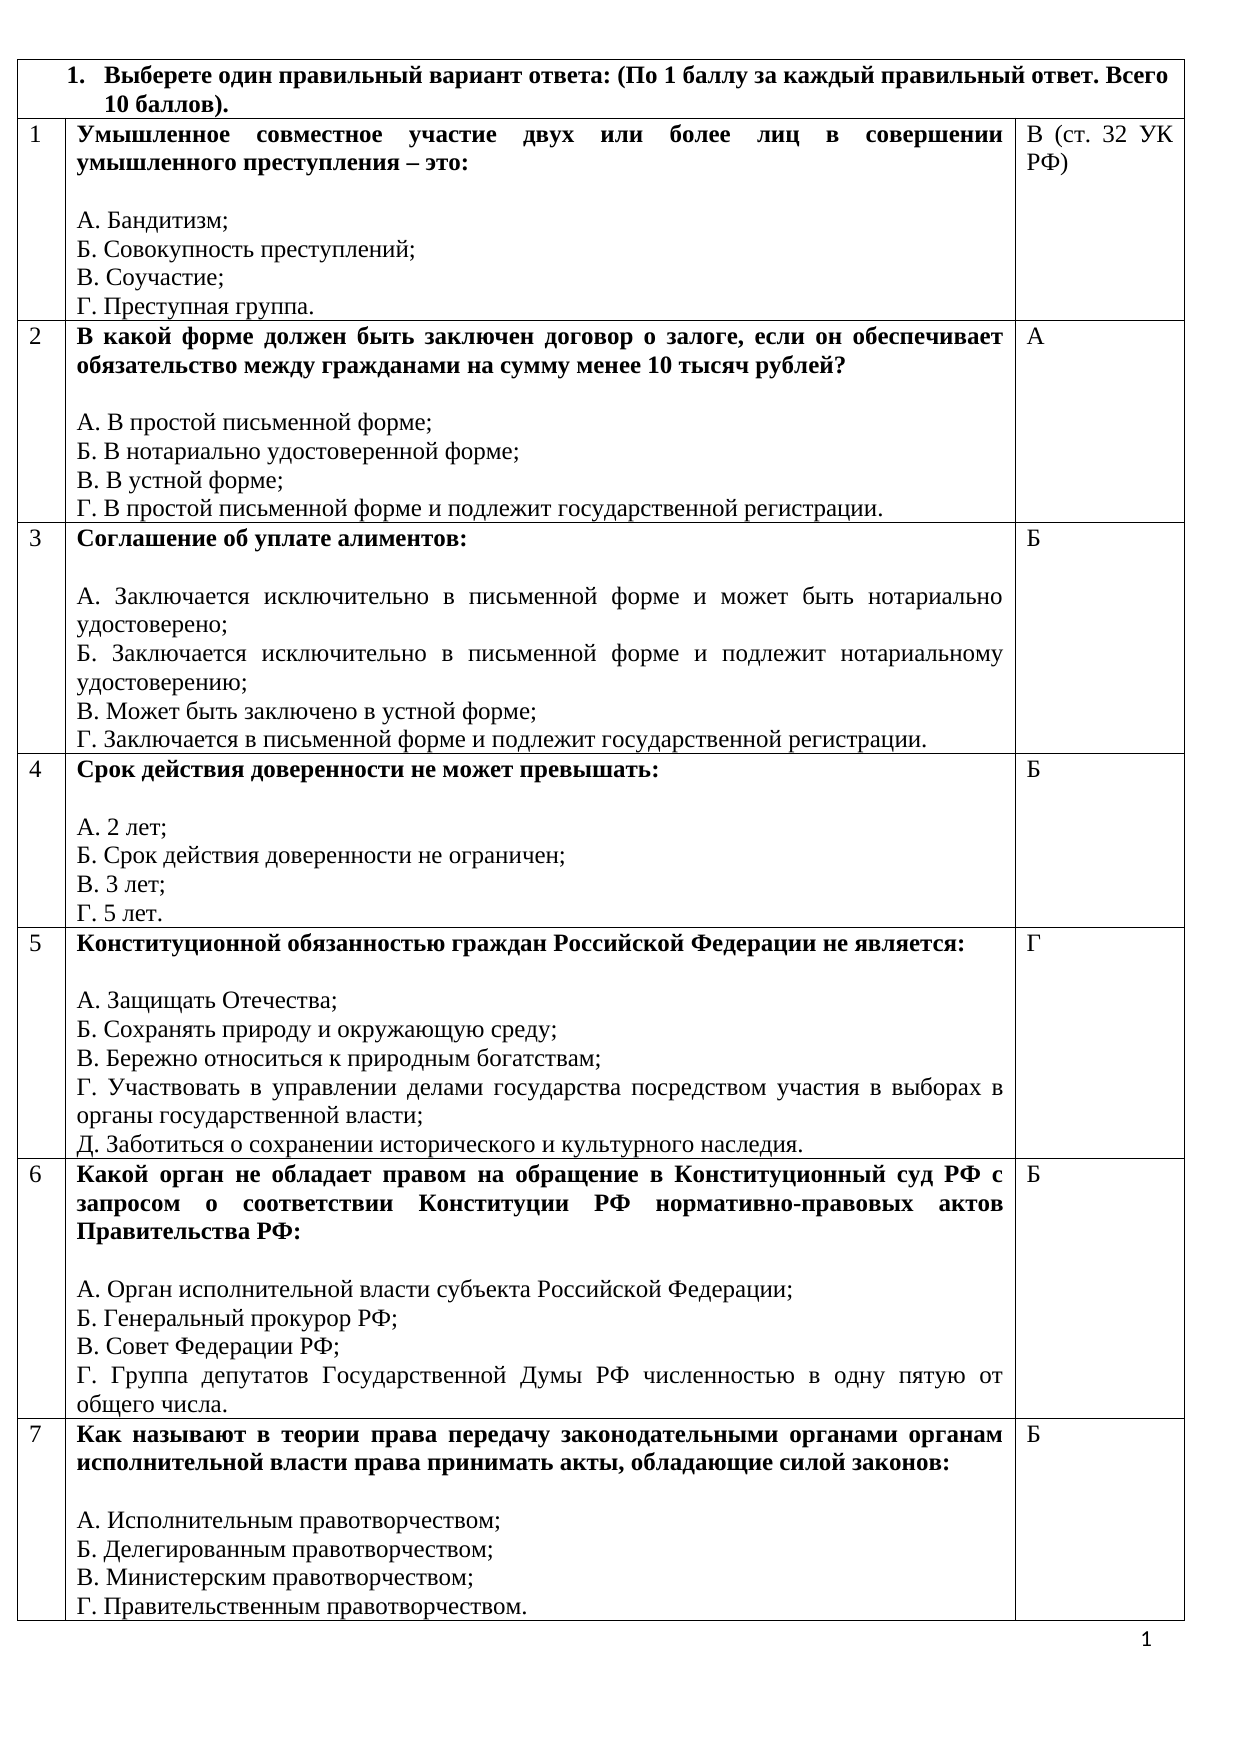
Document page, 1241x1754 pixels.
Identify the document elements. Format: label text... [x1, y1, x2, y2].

table_cell Срок действия доверенности не может превышать: А. 2 лет; Б. Срок действия доверенности не ограничен; В. 3 лет; Г. 5 лет. [66, 754, 1015, 927]
table_cell 6 [18, 1159, 65, 1418]
table_cell В какой форме должен быть заключен договор о залоге, если он обеспечивает обязательство между гражданами на сумму менее 10 тысяч рублей? А. В простой письменной форме; Б. В нотариально удостоверенной форме; В. В устной форме; Г. В простой письменной форме и подлежит государственной регистрации. [66, 321, 1015, 522]
table_cell Б [1016, 523, 1184, 753]
table_cell 1 [18, 119, 65, 320]
table_cell 2 [18, 321, 65, 522]
table_cell Соглашение об уплате алиментов: А. Заключается исключительно в письменной форме и может быть нотариально удостоверено; Б. Заключается исключительно в письменной форме и подлежит нотариальному удостоверению; В. Может быть заключено в устной форме; Г. Заключается в письменной форме и подлежит государственной регистрации. [66, 523, 1015, 753]
table_cell В (ст. 32 УК РФ) [1016, 119, 1184, 320]
table_cell Конституционной обязанностью граждан Российской Федерации не является: А. Защищать Отечества; Б. Сохранять природу и окружающую среду; В. Бережно относиться к природным богатствам; Г. Участвовать в управлении делами государства посредством участия в выборах в органы государственной власти; Д. Заботиться о сохранении исторического и культурного наследия. [66, 928, 1015, 1158]
table_header Выберете один правильный вариант ответа: (По 1 баллу за каждый правильный ответ. Всего 10 баллов). [18, 60, 1184, 118]
table_cell Б [1016, 1159, 1184, 1418]
table_cell 7 [18, 1419, 65, 1620]
table_cell 4 [18, 754, 65, 927]
table_cell 3 [18, 523, 65, 753]
table_cell Как называют в теории права передачу законодательными органами органам исполнительной власти права принимать акты, обладающие силой законов: А. Исполнительным правотворчеством; Б. Делегированным правотворчеством; В. Министерским правотворчеством; Г. Правительственным правотворчеством. [66, 1419, 1015, 1620]
table_cell Г [1016, 928, 1184, 1158]
table_cell Какой орган не обладает правом на обращение в Конституционный суд РФ с запросом о соответствии Конституции РФ нормативно-правовых актов Правительства РФ: А. Орган исполнительной власти субъекта Российской Федерации; Б. Генеральный прокурор РФ; В. Совет Федерации РФ; Г. Группа депутатов Государственной Думы РФ численностью в одну пятую от общего числа. [66, 1159, 1015, 1418]
table_cell 5 [18, 928, 65, 1158]
table_cell Б [1016, 754, 1184, 927]
table_cell Б [1016, 1419, 1184, 1620]
table_cell Умышленное совместное участие двух или более лиц в совершении умышленного преступления – это: А. Бандитизм; Б. Совокупность преступлений; В. Соучастие; Г. Преступная группа. [66, 119, 1015, 320]
table_cell А [1016, 321, 1184, 522]
